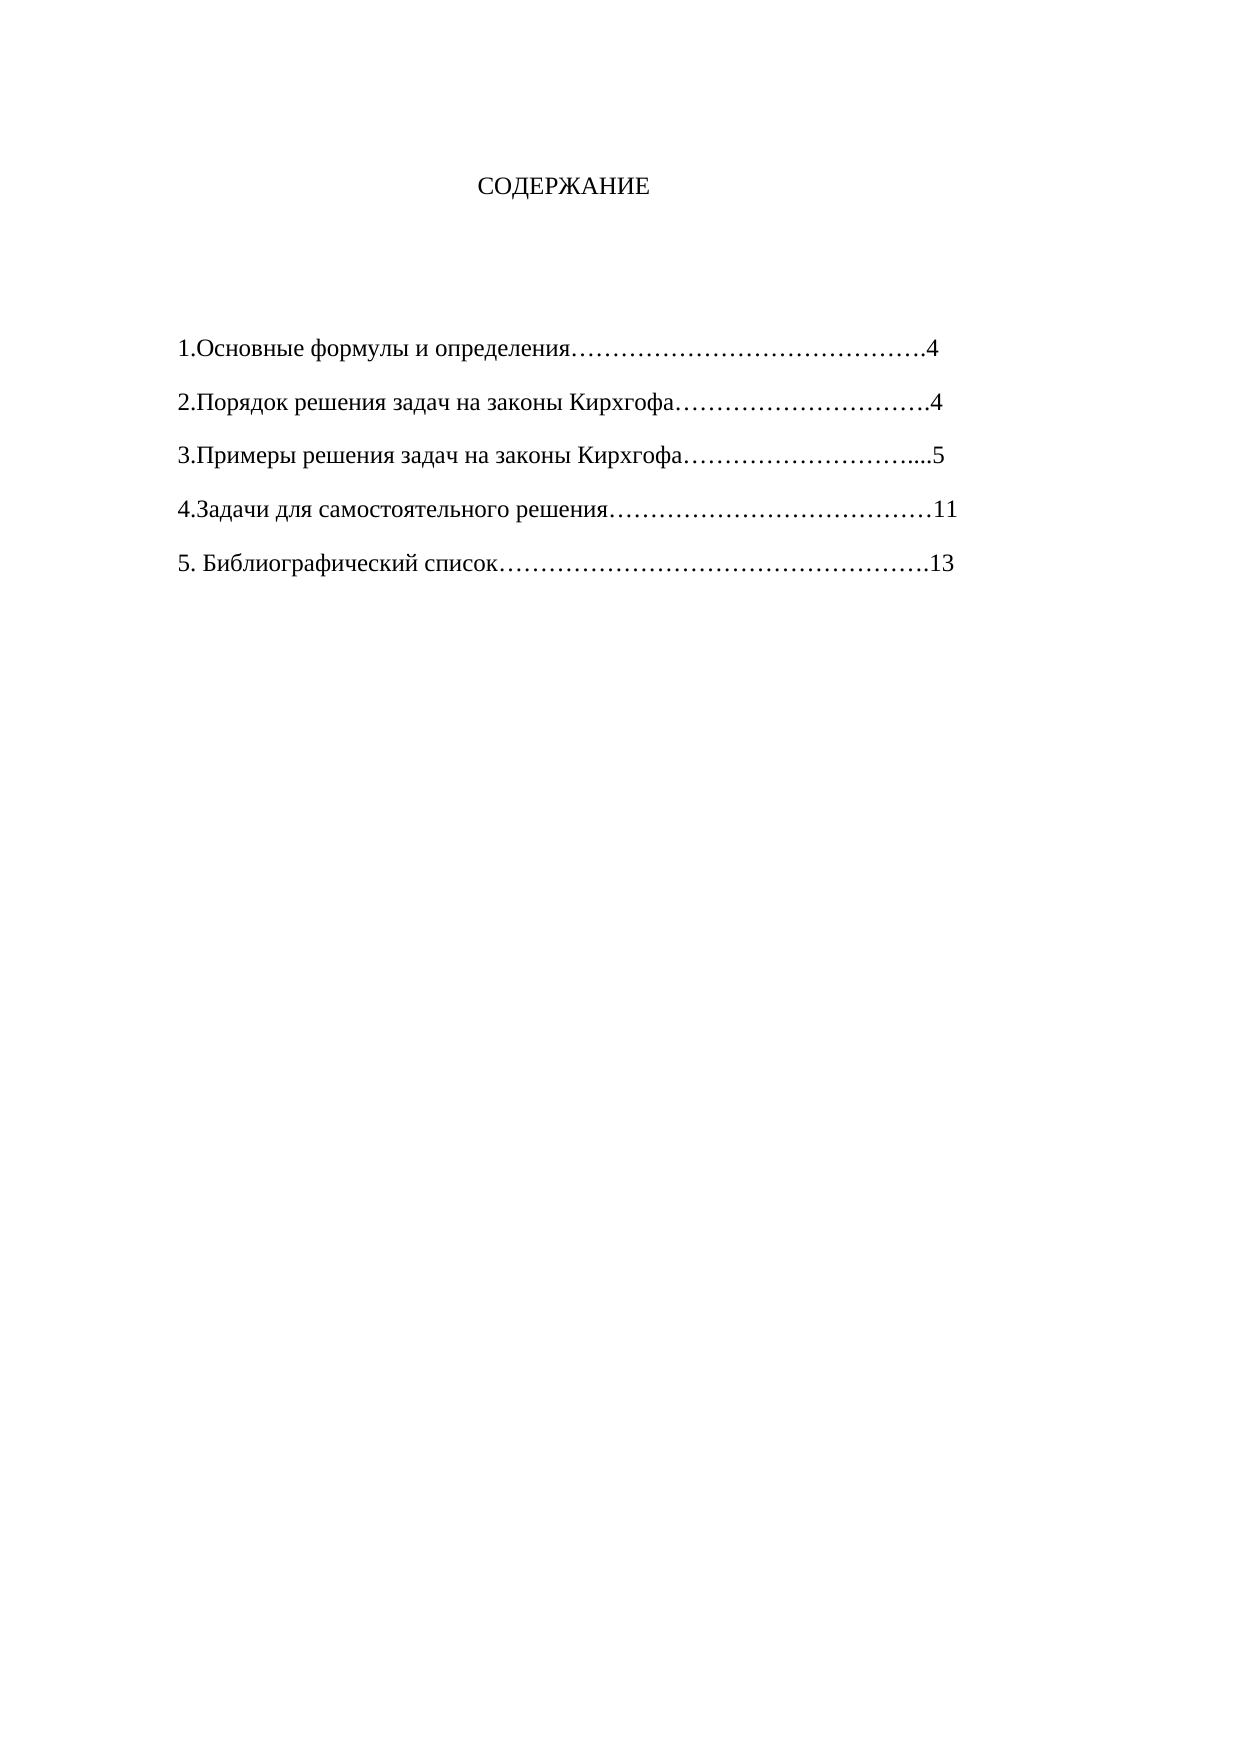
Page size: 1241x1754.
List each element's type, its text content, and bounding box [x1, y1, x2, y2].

text СОДЕРЖАНИЕ [177, 171, 1152, 200]
text 5. Библиографический список…………………………………………….13 [177, 548, 1152, 577]
text 3.Примеры решения задач на законы Кирхгофа………………………....5 [177, 440, 1152, 469]
text 2.Порядок решения задач на законы Кирхгофа………………………….4 [177, 387, 1152, 415]
text 4.Задачи для самостоятельного решения…………………………………11 [177, 494, 1152, 523]
text 1.Основные формулы и определения…………………………………….4 [177, 333, 1152, 361]
